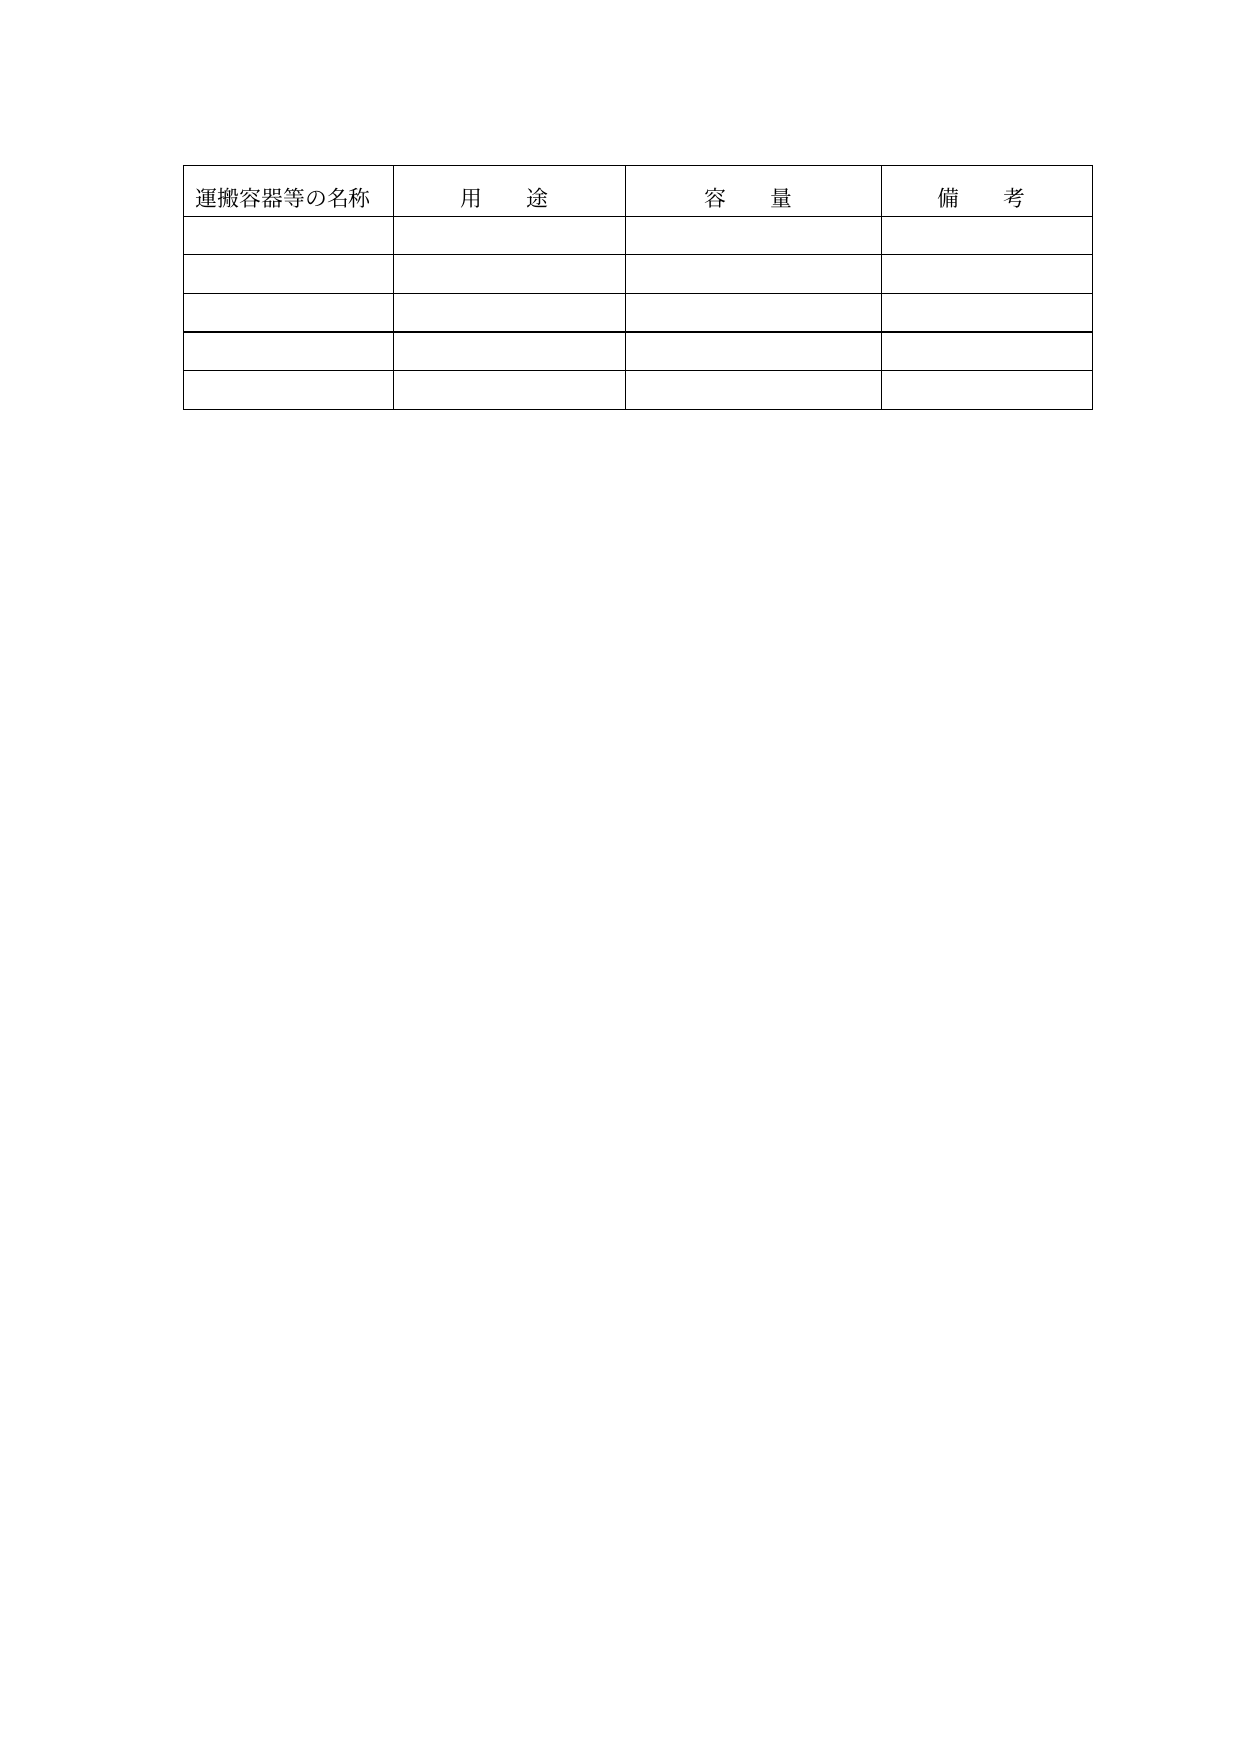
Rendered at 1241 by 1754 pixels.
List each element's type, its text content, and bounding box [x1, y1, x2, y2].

table_cell [184, 294, 393, 331]
table_cell 用 途 [394, 166, 625, 216]
table_cell [394, 255, 625, 293]
table_cell [394, 217, 625, 254]
table_cell [882, 294, 1092, 331]
table_cell [184, 255, 393, 293]
table_cell [882, 255, 1092, 293]
table_cell [626, 371, 881, 408]
table_cell [184, 333, 393, 370]
table_cell [394, 333, 625, 370]
table_cell [882, 217, 1092, 254]
table_cell [626, 255, 881, 293]
table_cell [626, 217, 881, 254]
table_cell [626, 294, 881, 331]
table_cell [394, 294, 625, 331]
table_cell [184, 371, 393, 408]
table_cell 容 量 [626, 166, 881, 216]
table_cell [184, 217, 393, 254]
table_cell 備 考 [882, 166, 1092, 216]
table_cell [882, 333, 1092, 370]
table_cell [626, 333, 881, 370]
table_cell [882, 371, 1092, 408]
table_cell [394, 371, 625, 408]
table_cell 運搬容器等の名称 [184, 166, 393, 216]
